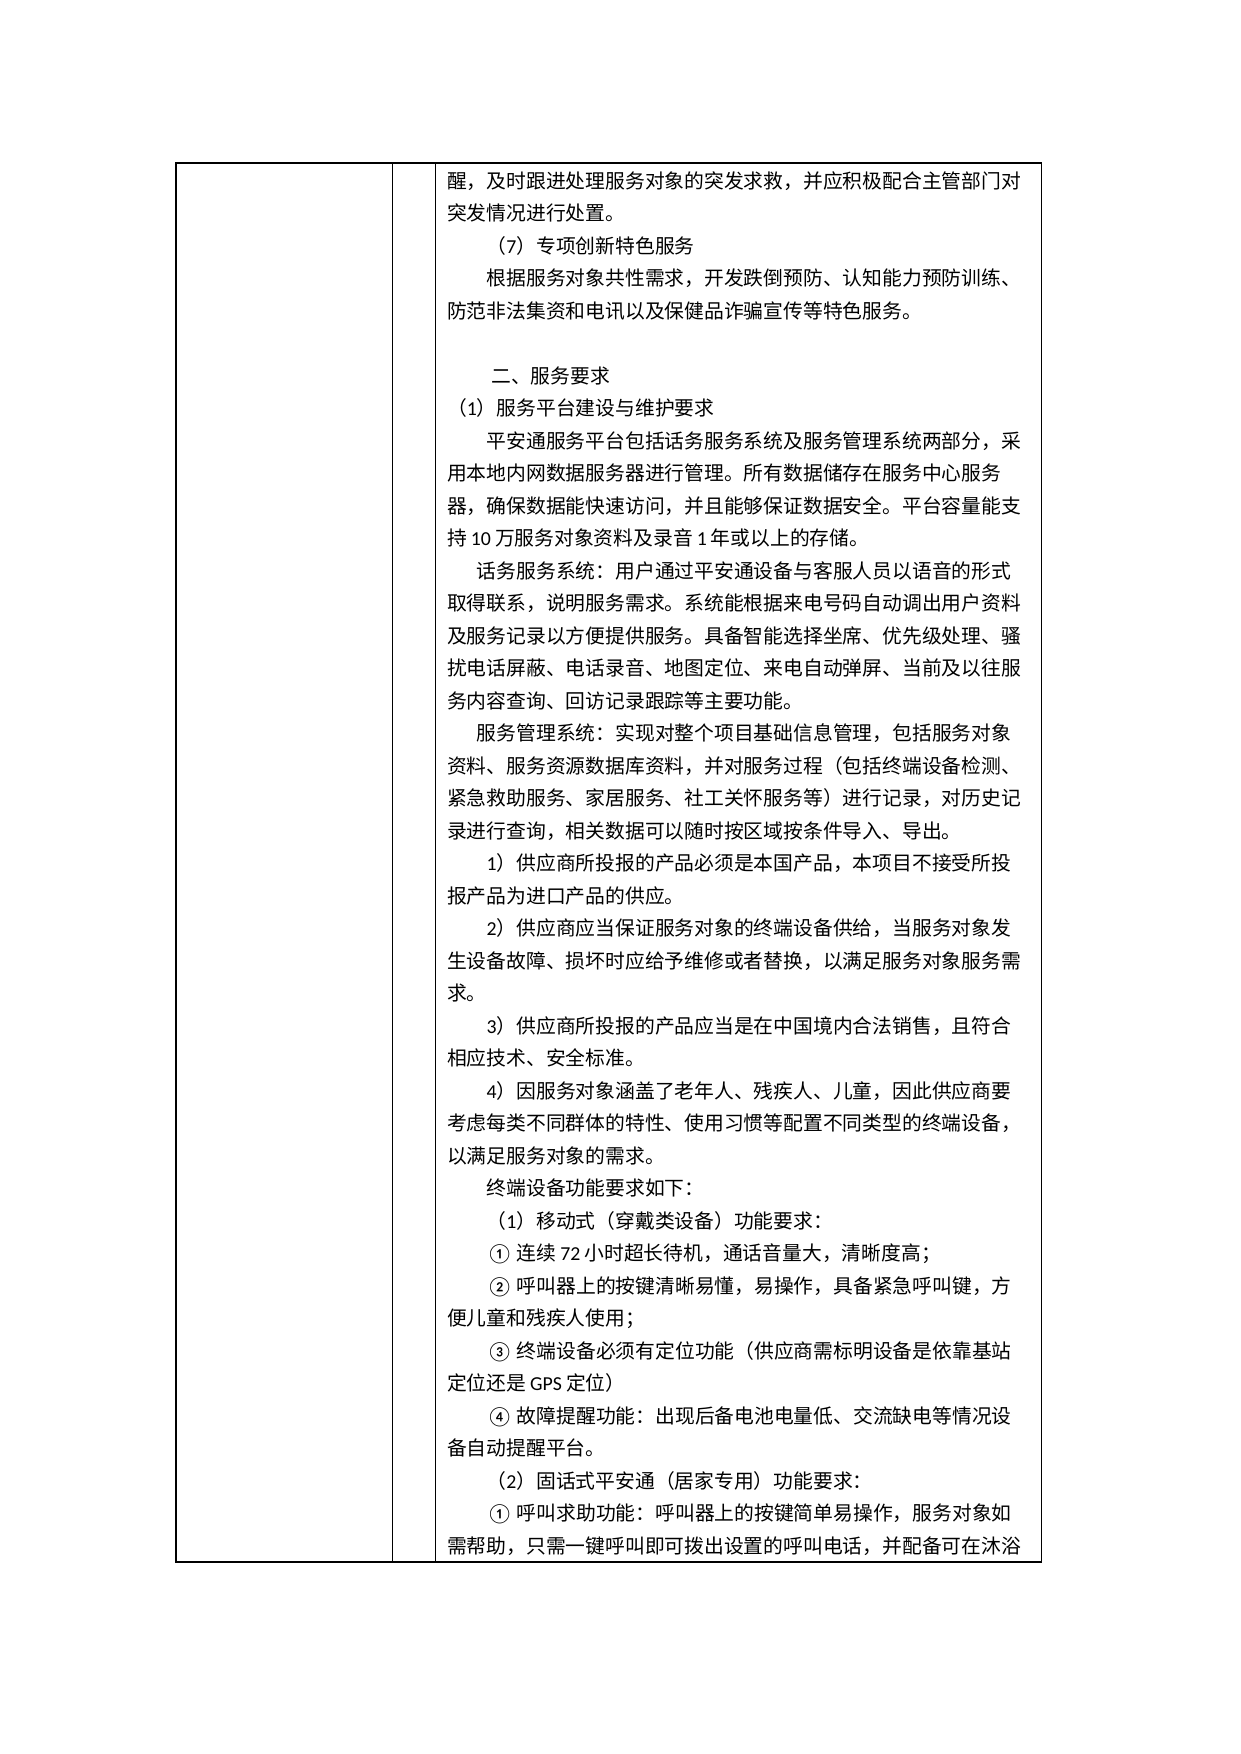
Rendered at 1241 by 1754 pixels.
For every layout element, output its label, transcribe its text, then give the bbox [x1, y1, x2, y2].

table_cell 1 [393, 164, 435, 1561]
table_cell [177, 164, 392, 1561]
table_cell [436, 164, 1041, 1561]
